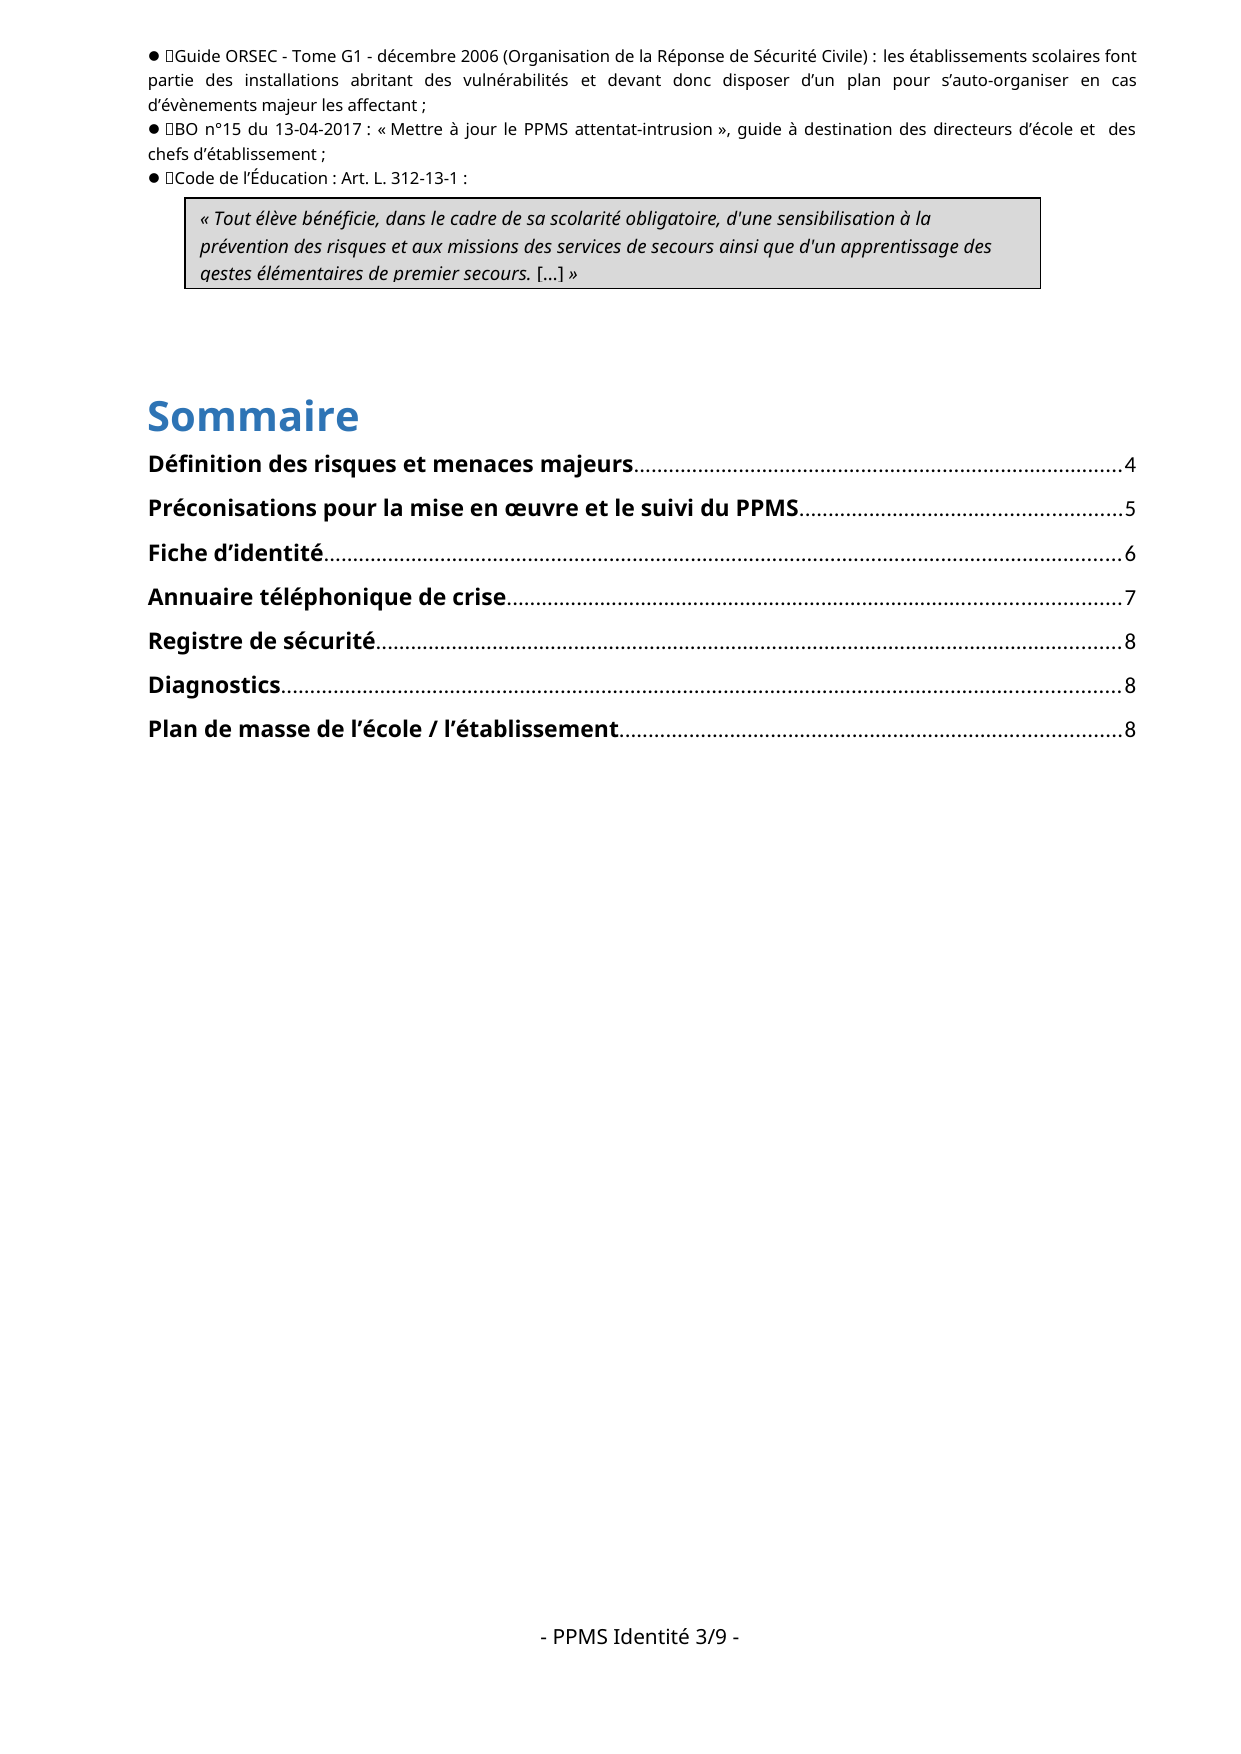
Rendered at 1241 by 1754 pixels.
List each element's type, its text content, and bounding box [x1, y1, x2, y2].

text BO n°15 du 13-04-2017 : « Mettre à jour le PPMS attentat-intrusion », guide à destination des directeurs d’école et des chefs d’établissement ; [148, 118, 1137, 165]
text Guide ORSEC - Tome G1 - décembre 2006 (Organisation de la Réponse de Sécurité Civile) : les établissements scolaires font partie des installations abritant des vulnérabilités et devant donc disposer d’un plan pour s’auto-organiser en cas d’évènements majeur les affectant ; [148, 44, 1137, 116]
text Code de l’Éducation : Art. L. 312-13-1 : [148, 167, 1137, 189]
